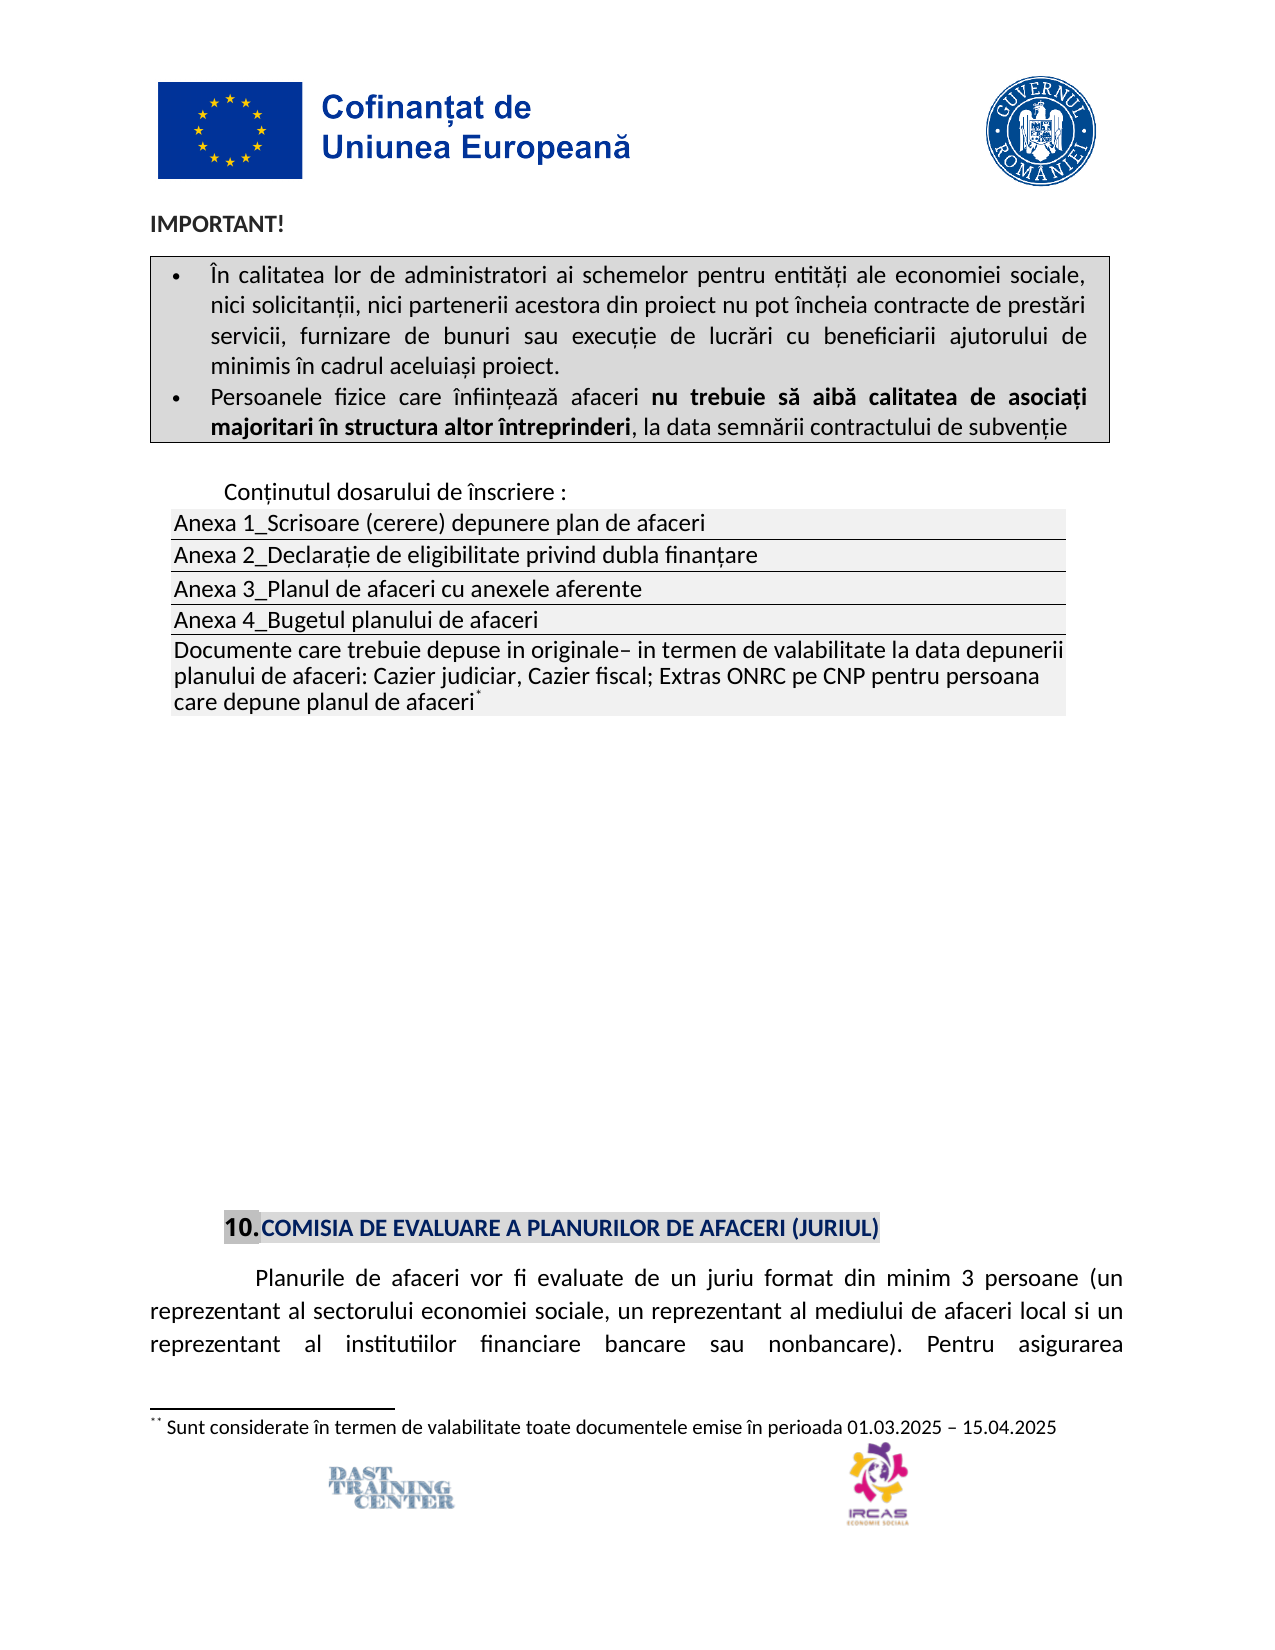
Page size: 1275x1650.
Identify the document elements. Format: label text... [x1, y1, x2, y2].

table_cell Anexa 4_Bugetul planului de afaceri [171, 605, 1066, 634]
picture [984, 74, 1097, 178]
picture [150, 74, 651, 178]
table_cell Anexa 2_Declarație de eligibilitate privind dubla finanțare [171, 540, 1066, 571]
table_cell Documente care trebuie depuse in originale– in termen de valabilitate la data depunerii planului de afaceri: Cazier judiciar, Cazier fiscal; Extras ONRC pe CNP pentru persoana care depune planul de afaceri* [171, 635, 1066, 716]
table_cell Anexa 3_Planul de afaceri cu anexele aferente [171, 572, 1066, 604]
list COMISIA DE EVALUARE A PLANURILOR DE AFACERI (JURIUL) [259, 1210, 1125, 1244]
picture [150, 1440, 1125, 1575]
table_header Anexa 1_Scrisoare (cerere) depunere plan de afaceri [171, 509, 1066, 539]
text Conținutul dosarului de înscriere : [150, 476, 1125, 506]
table_header În calitatea lor de administratori ai schemelor pentru entități ale economiei sociale, nici solicitanții, nici partenerii acestora din proiect nu pot încheia contracte de prestări servicii, furnizare de bunuri sau execuție de lucrări cu beneficiarii ajutorului de minimis în cadrul aceluiași proiect. Persoanele fizice care înființează afaceri nu trebuie să aibă calitatea de asociați majoritari în structura altor întreprinderi, la data semnării contractului de subvenție [151, 257, 1109, 442]
text IMPORTANT! [150, 178, 1125, 239]
